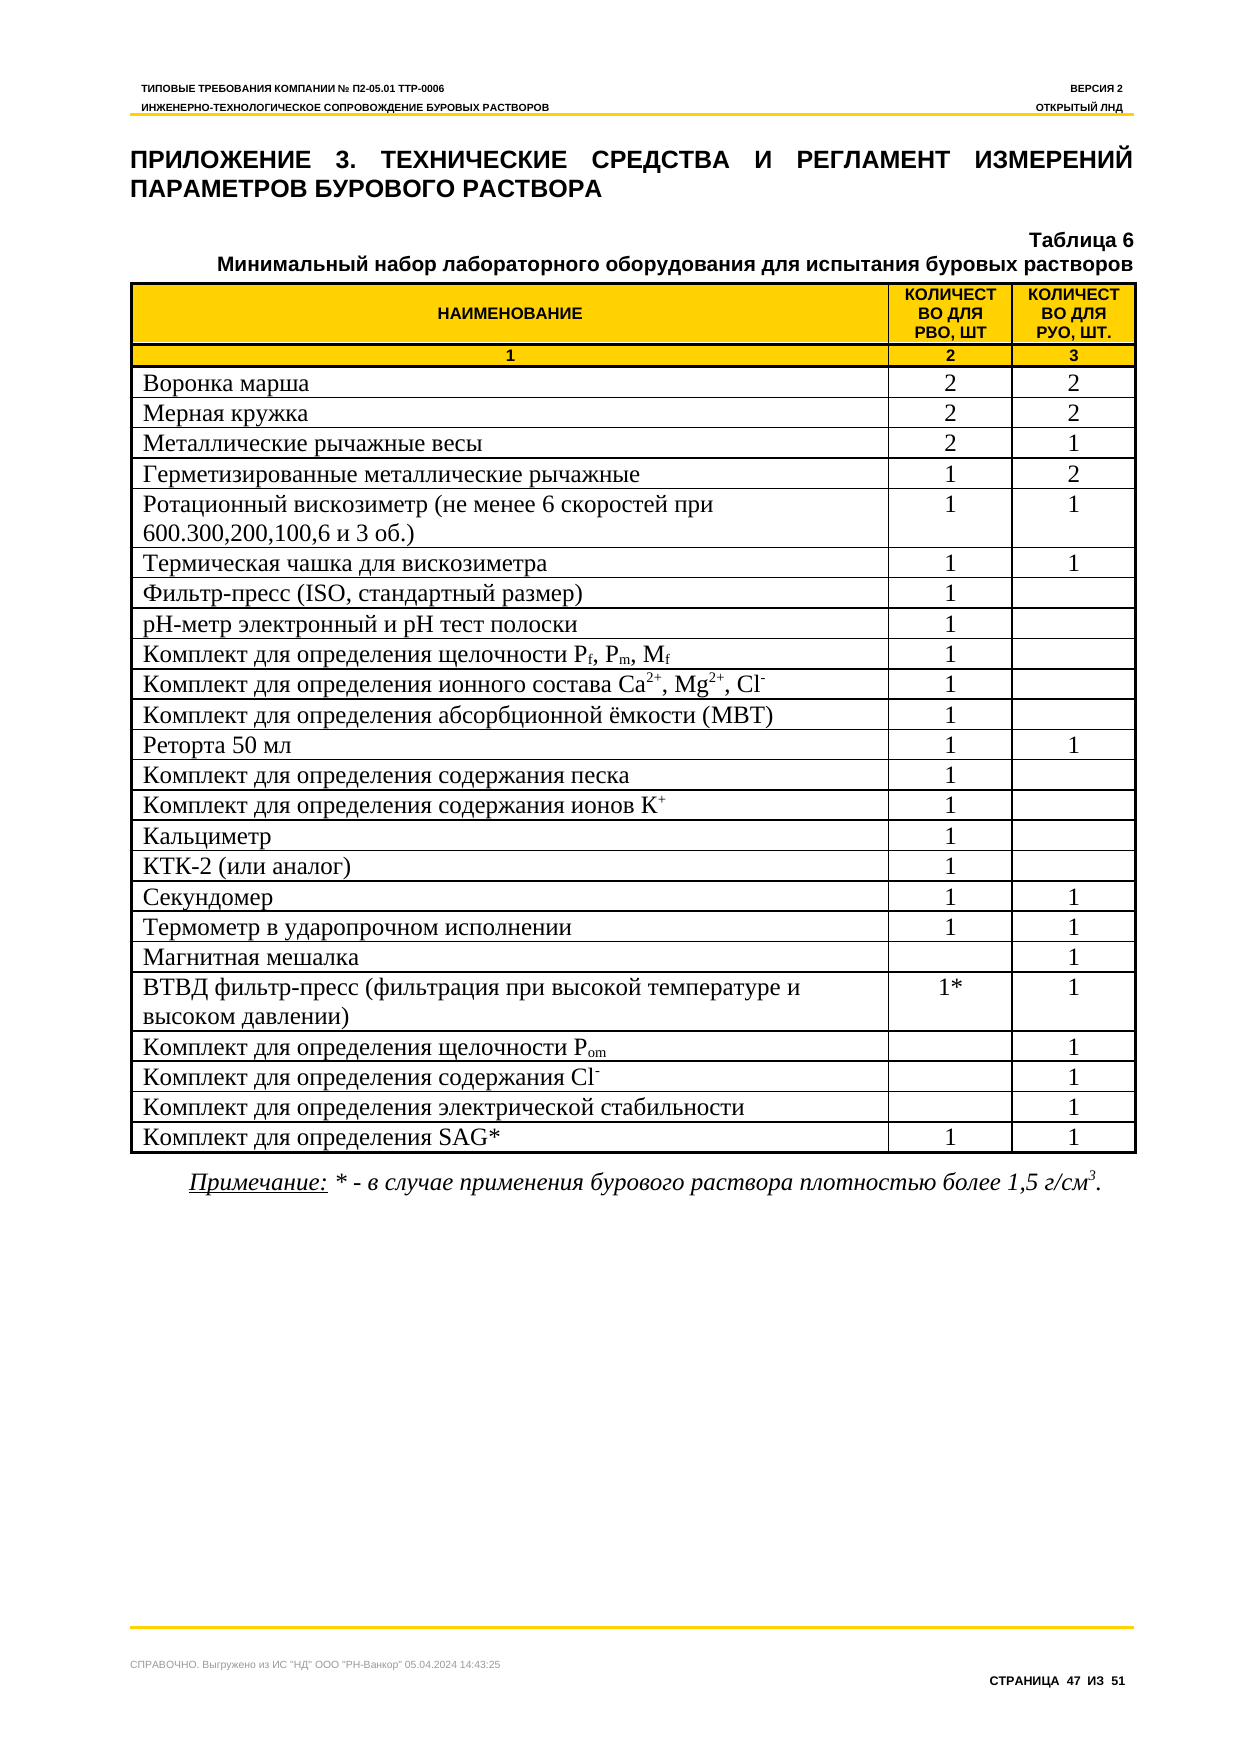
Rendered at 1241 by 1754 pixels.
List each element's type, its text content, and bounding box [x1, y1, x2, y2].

table_cell 2 [889, 428, 1011, 457]
table_cell 1 [1013, 1032, 1134, 1060]
table_cell 1 [1013, 1092, 1134, 1121]
table_cell 1 [889, 578, 1011, 607]
table_cell Комплект для определения SAG* [133, 1123, 888, 1151]
table_cell [1013, 821, 1134, 850]
table_cell Магнитная мешалка [133, 942, 888, 971]
table_cell 1 [133, 346, 888, 365]
table_cell 1 [889, 760, 1011, 789]
table_cell 2 [889, 398, 1011, 427]
table_cell Мерная кружка [133, 398, 888, 427]
table_cell 1 [889, 882, 1011, 910]
table_cell 2 [1013, 398, 1134, 427]
table_cell Комплект для определения электрической стабильности [133, 1092, 888, 1121]
text Примечание: * - в случае применения бурового раствора плотностью более 1,5 г/см3. [189, 1167, 1134, 1196]
table_cell [1013, 670, 1134, 698]
text Минимальный набор лабораторного оборудования для испытания буровых растворов [130, 252, 1134, 276]
table_cell 3 [1013, 346, 1134, 365]
table_cell ВТВД фильтр-пресс (фильтрация при высокой температуре и высоком давлении) [133, 973, 888, 1030]
table_cell [1013, 791, 1134, 819]
table_cell [1013, 760, 1134, 789]
table_cell [1013, 700, 1134, 728]
table_cell 1 [1013, 912, 1134, 941]
table_cell 1 [889, 609, 1011, 637]
table_cell 2 [1013, 368, 1134, 397]
table_cell [1013, 578, 1134, 607]
table_cell [889, 942, 1011, 971]
table_cell Фильтр-пресс (ISO, стандартный размер) [133, 578, 888, 607]
table_cell Комплект для определения содержания ионов К+ [133, 791, 888, 819]
table_cell 1 [1013, 730, 1134, 759]
table_cell Термометр в ударопрочном исполнении [133, 912, 888, 941]
table_cell Комплект для определения абсорбционной ёмкости (MBT) [133, 700, 888, 728]
table_header КОЛИЧЕСТВО ДЛЯ РУО, ШТ. [1013, 285, 1134, 342]
table_cell 2 [1013, 459, 1134, 487]
table_cell Секундомер [133, 882, 888, 910]
table_cell Герметизированные металлические рычажные [133, 459, 888, 487]
table_cell Воронка марша [133, 368, 888, 397]
table_cell [889, 1092, 1011, 1121]
table_cell 1 [1013, 1123, 1134, 1151]
table_cell 1 [889, 548, 1011, 577]
table_cell Реторта 50 мл [133, 730, 888, 759]
table_cell 1* [889, 973, 1011, 1030]
table_cell Комплект для определения ионного состава Ca2+, Mg2+, Cl- [133, 670, 888, 698]
table_cell [889, 1062, 1011, 1091]
table_cell 1 [1013, 942, 1134, 971]
table_cell 1 [1013, 973, 1134, 1030]
table_cell [889, 1032, 1011, 1060]
table_cell 1 [889, 489, 1011, 547]
table_cell [1013, 609, 1134, 637]
table_cell Комплект для определения щелочности Pf, Pm, Mf [133, 639, 888, 668]
table_cell 1 [1013, 428, 1134, 457]
table_cell Металлические рычажные весы [133, 428, 888, 457]
table_cell 1 [889, 700, 1011, 728]
table_cell 2 [889, 346, 1011, 365]
table_cell 2 [889, 368, 1011, 397]
table_cell 1 [889, 821, 1011, 850]
table_cell [1013, 851, 1134, 880]
table_cell 1 [889, 639, 1011, 668]
table_cell [1013, 639, 1134, 668]
table_cell 1 [1013, 882, 1134, 910]
table_cell Комплект для определения содержания Cl- [133, 1062, 888, 1091]
table_cell Кальциметр [133, 821, 888, 850]
table_header КОЛИЧЕСТВО ДЛЯ РВО, ШТ [889, 285, 1011, 342]
table_cell 1 [889, 851, 1011, 880]
table_header НАИМЕНОВАНИЕ [133, 285, 888, 342]
table_cell 1 [889, 1123, 1011, 1151]
table_cell 1 [889, 730, 1011, 759]
table_cell 1 [889, 459, 1011, 487]
table_cell Ротационный вискозиметр (не менее 6 скоростей при 600.300,200,100,6 и 3 об.) [133, 489, 888, 547]
table_cell 1 [1013, 1062, 1134, 1091]
table_cell 1 [1013, 489, 1134, 547]
table_cell КТК-2 (или аналог) [133, 851, 888, 880]
table_cell Термическая чашка для вискозиметра [133, 548, 888, 577]
table_cell Комплект для определения содержания песка [133, 760, 888, 789]
table_cell Комплект для определения щелочности Pom [133, 1032, 888, 1060]
table_cell 1 [889, 670, 1011, 698]
table_cell 1 [889, 912, 1011, 941]
table_cell 1 [1013, 548, 1134, 577]
subtitle ПРИЛОЖЕНИЕ 3. ТЕХНИЧЕСКИЕ СРЕДСТВА И РЕГЛАМЕНТ ИЗМЕРЕНИЙ ПАРАМЕТРОВ БУРОВОГО РАСТВОРА [130, 145, 1134, 203]
table_cell 1 [889, 791, 1011, 819]
table_cell pH-метр электронный и рН тест полоски [133, 609, 888, 637]
